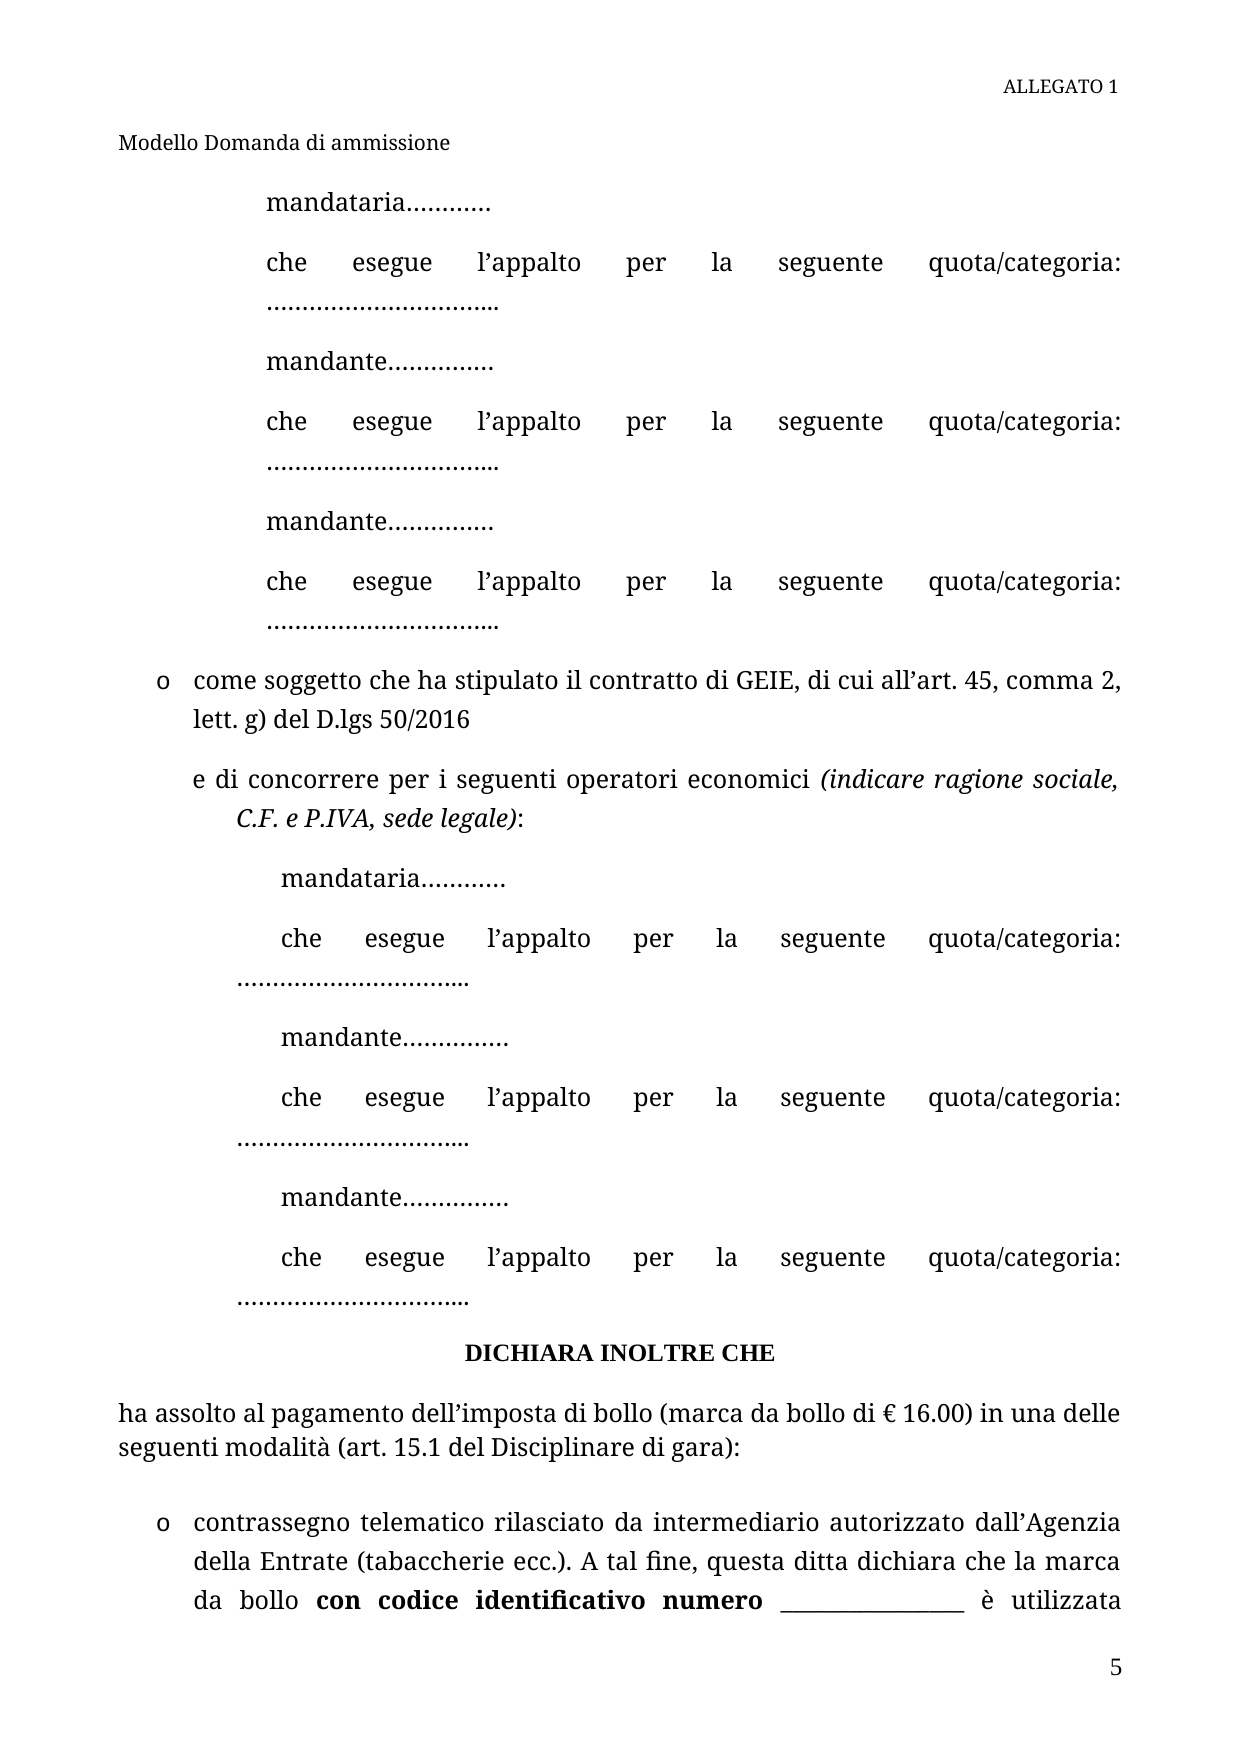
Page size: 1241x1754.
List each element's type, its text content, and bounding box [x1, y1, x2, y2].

text mandante…………… [266, 503, 1122, 537]
text che esegue l’appalto per la seguente quota/categoria:…………………………... [236, 1080, 1122, 1153]
text e di concorrere per i seguenti operatori economici (indicare ragione sociale, C.F. e P.IVA, sede legale): [192, 762, 1122, 835]
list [156, 1504, 1122, 1617]
text che esegue l’appalto per la seguente quota/categoria:…………………………... [266, 563, 1122, 636]
text mandante…………… [236, 1179, 1122, 1213]
text che esegue l’appalto per la seguente quota/categoria:…………………………... [266, 404, 1122, 477]
text ha assolto al pagamento dell’imposta di bollo (marca da bollo di € 16.00) in una delle seguenti modalità (art. 15.1 del Disciplinare di gara): [118, 1396, 1122, 1464]
text che esegue l’appalto per la seguente quota/categoria:…………………………... [266, 245, 1122, 318]
text mandataria………… [236, 861, 1122, 895]
list come soggetto che ha stipulato il contratto di GEIE, di cui all’art. 45, comma 2, lett. g) del D.lgs 50/2016 [156, 662, 1122, 736]
text mandante…………… [236, 1020, 1122, 1054]
text che esegue l’appalto per la seguente quota/categoria:…………………………... [236, 921, 1122, 994]
text che esegue l’appalto per la seguente quota/categoria:…………………………... [236, 1239, 1122, 1312]
text mandataria………… [266, 185, 1122, 219]
text mandante…………… [266, 344, 1122, 378]
text DICHIARA INOLTRE CHE [118, 1338, 1122, 1367]
